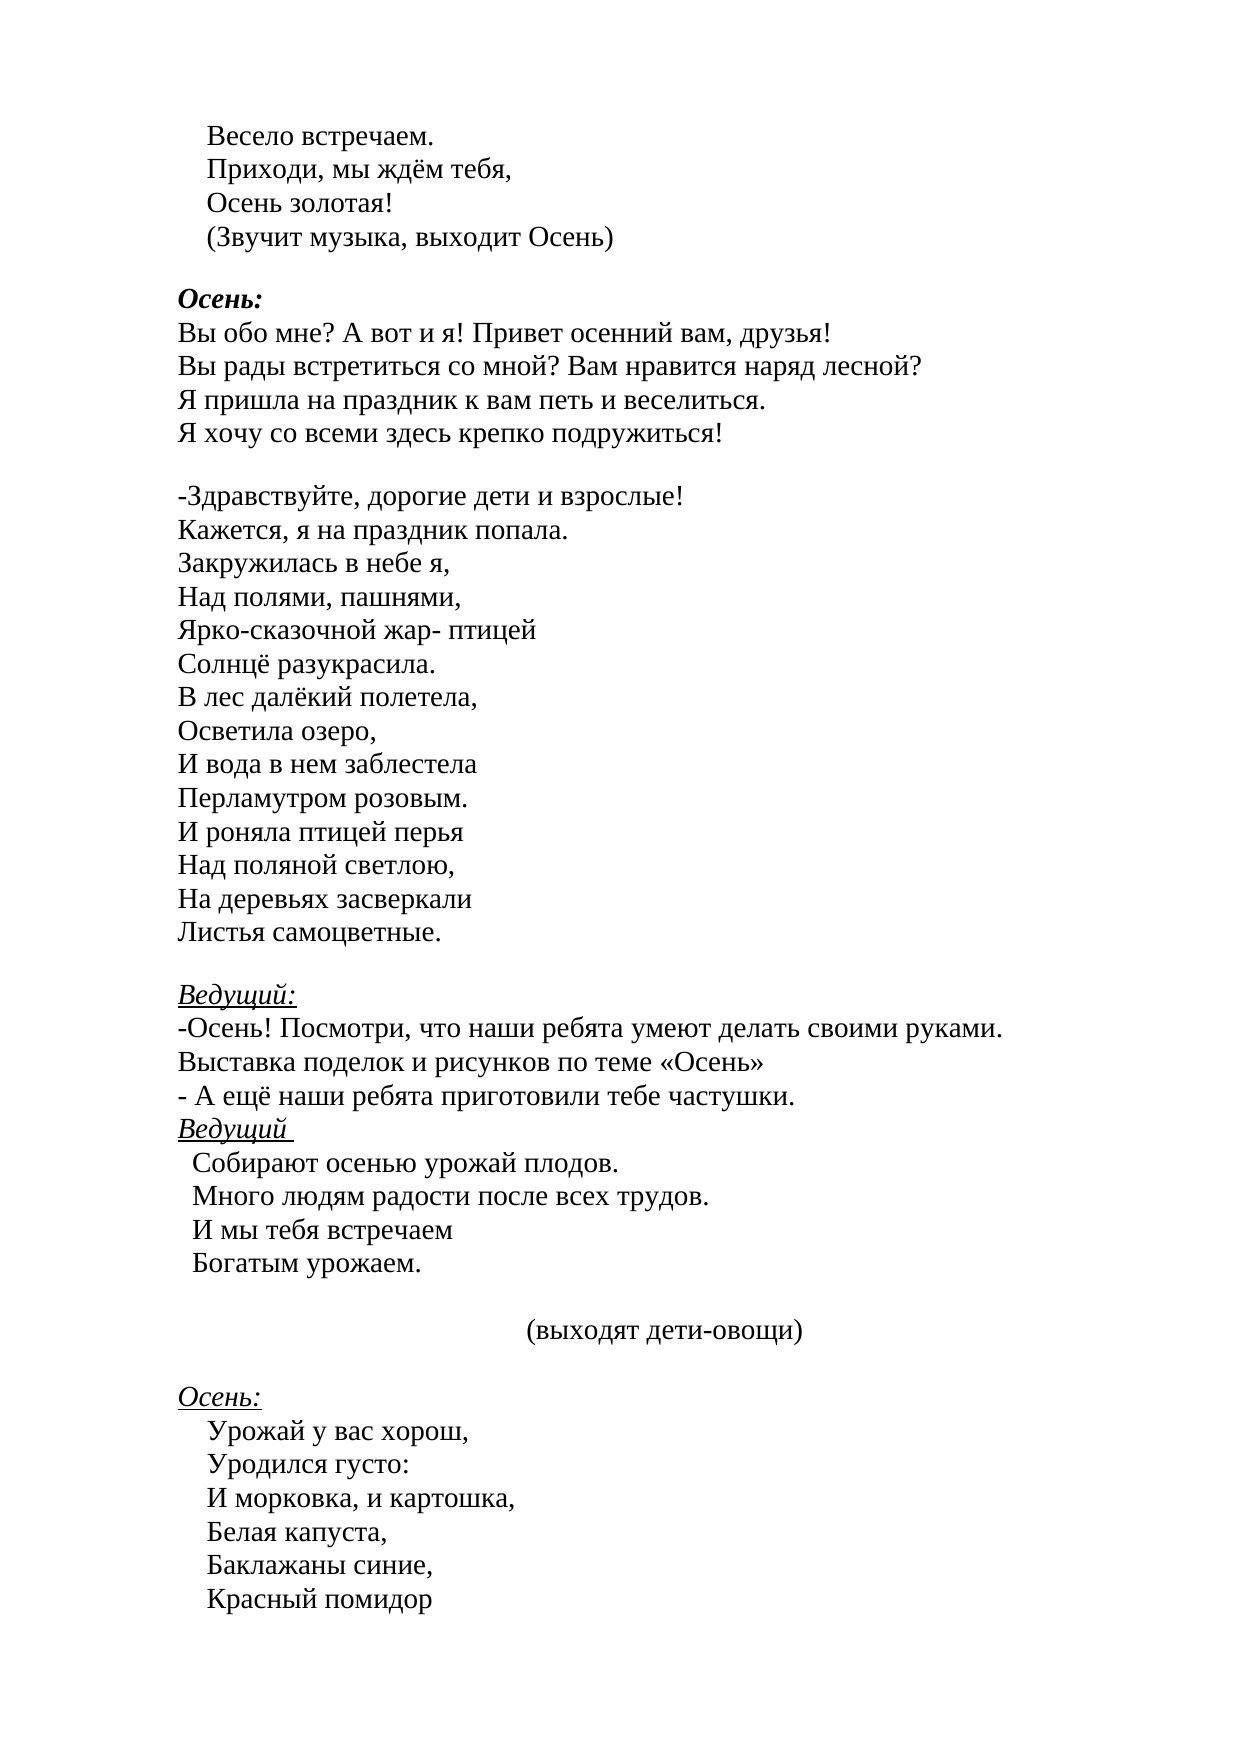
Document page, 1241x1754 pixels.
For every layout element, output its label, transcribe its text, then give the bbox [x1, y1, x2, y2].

text И мы тебя встречаем [177, 1212, 1152, 1245]
text - А ещё наши ребята приготовили тебе частушки. [177, 1078, 1152, 1111]
text Осень: [177, 1379, 1152, 1413]
text И морковка, и картошка, [177, 1480, 1152, 1514]
text Уродился густо: [177, 1447, 1152, 1480]
text (выходят дети-овощи) [177, 1312, 1152, 1346]
text Ведущий: [177, 977, 1152, 1011]
text Приходи, мы ждём тебя, [177, 152, 1152, 185]
text Баклажаны синие, [177, 1547, 1152, 1581]
text Осень: Вы обо мне? А вот и я! Привет осенний вам, друзья! Вы рады встретиться со мной? Вам нравится наряд лесной? Я пришла на праздник к вам петь и веселиться. Я хочу со всеми здесь крепко подружиться! [177, 281, 1152, 449]
text Белая капуста, [177, 1514, 1152, 1547]
text Много людям радости после всех трудов. [177, 1178, 1152, 1212]
text Ведущий [177, 1111, 1152, 1145]
text (Звучит музыка, выходит Осень) [177, 219, 1152, 252]
text Красный помидор [177, 1581, 1152, 1614]
text Весело встречаем. [177, 118, 1152, 152]
text Урожай у вас хорош, [177, 1413, 1152, 1447]
text -Здравствуйте, дорогие дети и взрослые! Кажется, я на праздник попала. Закружилась в небе я, Над полями, пашнями, Ярко-сказочной жар- птицей Солнцё разукрасила. В лес далёкий полетела, Осветила озеро, И вода в нем заблестела Перламутром розовым. И роняла птицей перья Над поляной светлою, На деревьях засверкали Листья самоцветные. [177, 478, 1152, 948]
text Собирают осенью урожай плодов. [177, 1145, 1152, 1178]
text -Осень! Посмотри, что наши ребята умеют делать своими руками. [177, 1011, 1152, 1044]
text Богатым урожаем. [177, 1245, 1152, 1279]
text Выставка поделок и рисунков по теме «Осень» [177, 1044, 1152, 1078]
text Осень золотая! [177, 185, 1152, 219]
